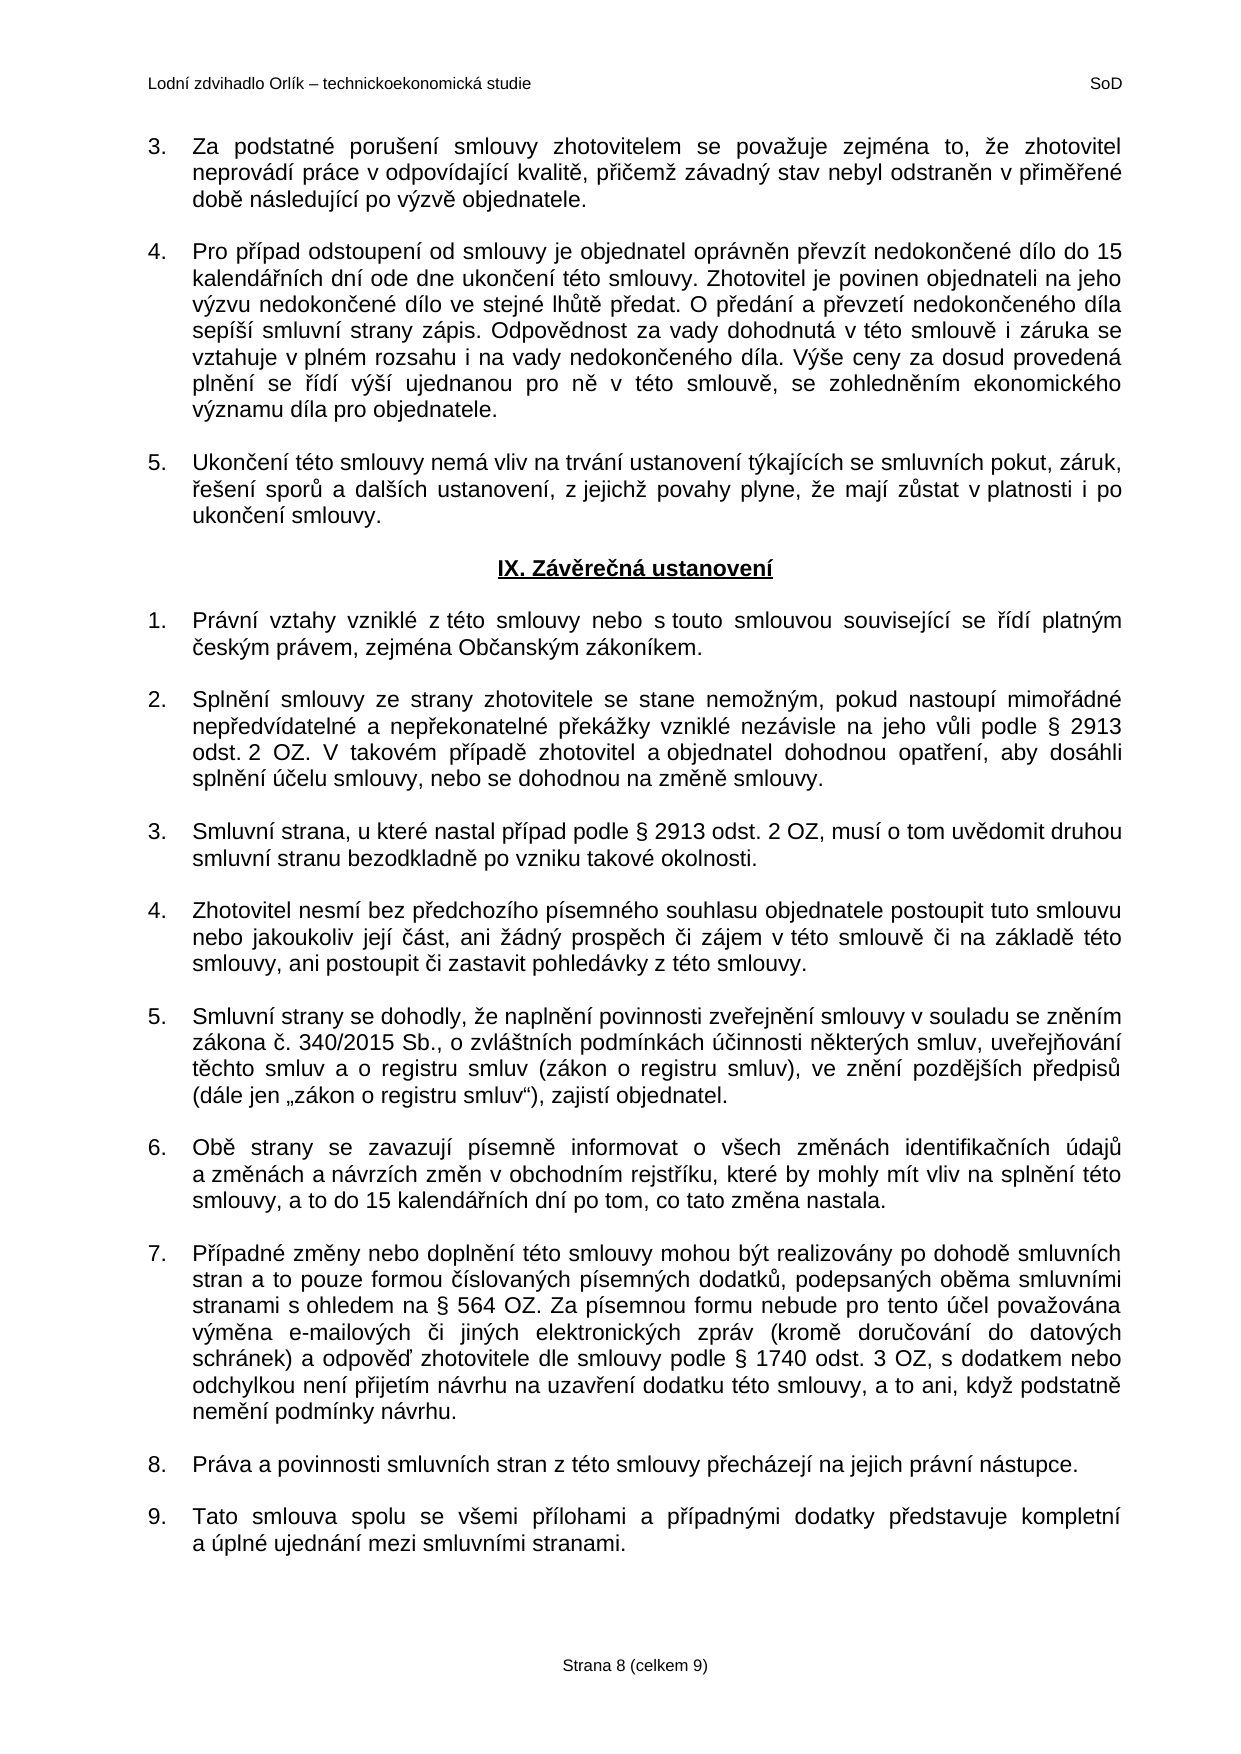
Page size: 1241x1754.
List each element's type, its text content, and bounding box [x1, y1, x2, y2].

subtitle IX. Závěrečná ustanovení [148, 554, 1122, 581]
list Případné změny nebo doplnění této smlouvy mohou být realizovány po dohodě smluvních stran a to pouze formou číslovaných písemných dodatků, podepsaných oběma smluvními stranami s ohledem na § 564 OZ. Za písemnou formu nebude pro tento účel považována výměna e-mailových či jiných elektronických zpráv (kromě doručování do datových schránek) a odpověď zhotovitele dle smlouvy podle § 1740 odst. 3 OZ, s dodatkem nebo odchylkou není přijetím návrhu na uzavření dodatku této smlouvy, a to ani, když podstatně nemění podmínky návrhu. [148, 1240, 1122, 1424]
list Smluvní strany se dohodly, že naplnění povinnosti zveřejnění smlouvy v souladu se zněním zákona č. 340/2015 Sb., o zvláštních podmínkách účinnosti některých smluv, uveřejňování těchto smluv a o registru smluv (zákon o registru smluv), ve znění pozdějších předpisů (dále jen „zákon o registru smluv“), zajistí objednatel. [148, 1003, 1122, 1108]
list Obě strany se zavazují písemně informovat o všech změnách identifikačních údajů a změnách a návrzích změn v obchodním rejstříku, které by mohly mít vliv na splnění této smlouvy, a to do 15 kalendářních dní po tom, co tato změna nastala. [148, 1134, 1122, 1213]
list Ukončení této smlouvy nemá vliv na trvání ustanovení týkajících se smluvních pokut, záruk, řešení sporů a dalších ustanovení, z jejichž povahy plyne, že mají zůstat v platnosti i po ukončení smlouvy. [148, 449, 1122, 528]
list Za podstatné porušení smlouvy zhotovitelem se považuje zejména to, že zhotovitel neprovádí práce v odpovídající kvalitě, přičemž závadný stav nebyl odstraněn v přiměřené době následující po výzvě objednatele. [148, 133, 1122, 212]
list Právní vztahy vzniklé z této smlouvy nebo s touto smlouvou související se řídí platným českým právem, zejména Občanským zákoníkem. [148, 607, 1122, 660]
list Splnění smlouvy ze strany zhotovitele se stane nemožným, pokud nastoupí mimořádné nepředvídatelné a nepřekonatelné překážky vzniklé nezávisle na jeho vůli podle § 2913 odst. 2 OZ. V takovém případě zhotovitel a objednatel dohodnou opatření, aby dosáhli splnění účelu smlouvy, nebo se dohodnou na změně smlouvy. [148, 686, 1122, 792]
list Pro případ odstoupení od smlouvy je objednatel oprávněn převzít nedokončené dílo do 15 kalendářních dní ode dne ukončení této smlouvy. Zhotovitel je povinen objednateli na jeho výzvu nedokončené dílo ve stejné lhůtě předat. O předání a převzetí nedokončeného díla sepíší smluvní strany zápis. Odpovědnost za vady dohodnutá v této smlouvě i záruka se vztahuje v plném rozsahu i na vady nedokončeného díla. Výše ceny za dosud provedená plnění se řídí výší ujednanou pro ně v této smlouvě, se zohledněním ekonomického významu díla pro objednatele. [148, 238, 1122, 423]
list Smluvní strana, u které nastal případ podle § 2913 odst. 2 OZ, musí o tom uvědomit druhou smluvní stranu bezodkladně po vzniku takové okolnosti. [148, 818, 1122, 871]
list Zhotovitel nesmí bez předchozího písemného souhlasu objednatele postoupit tuto smlouvu nebo jakoukoliv její část, ani žádný prospěch či zájem v této smlouvě či na základě této smlouvy, ani postoupit či zastavit pohledávky z této smlouvy. [148, 897, 1122, 976]
list Tato smlouva spolu se všemi přílohami a případnými dodatky představuje kompletní a úplné ujednání mezi smluvními stranami. [148, 1503, 1122, 1556]
list Práva a povinnosti smluvních stran z této smlouvy přecházejí na jejich právní nástupce. [148, 1451, 1122, 1477]
